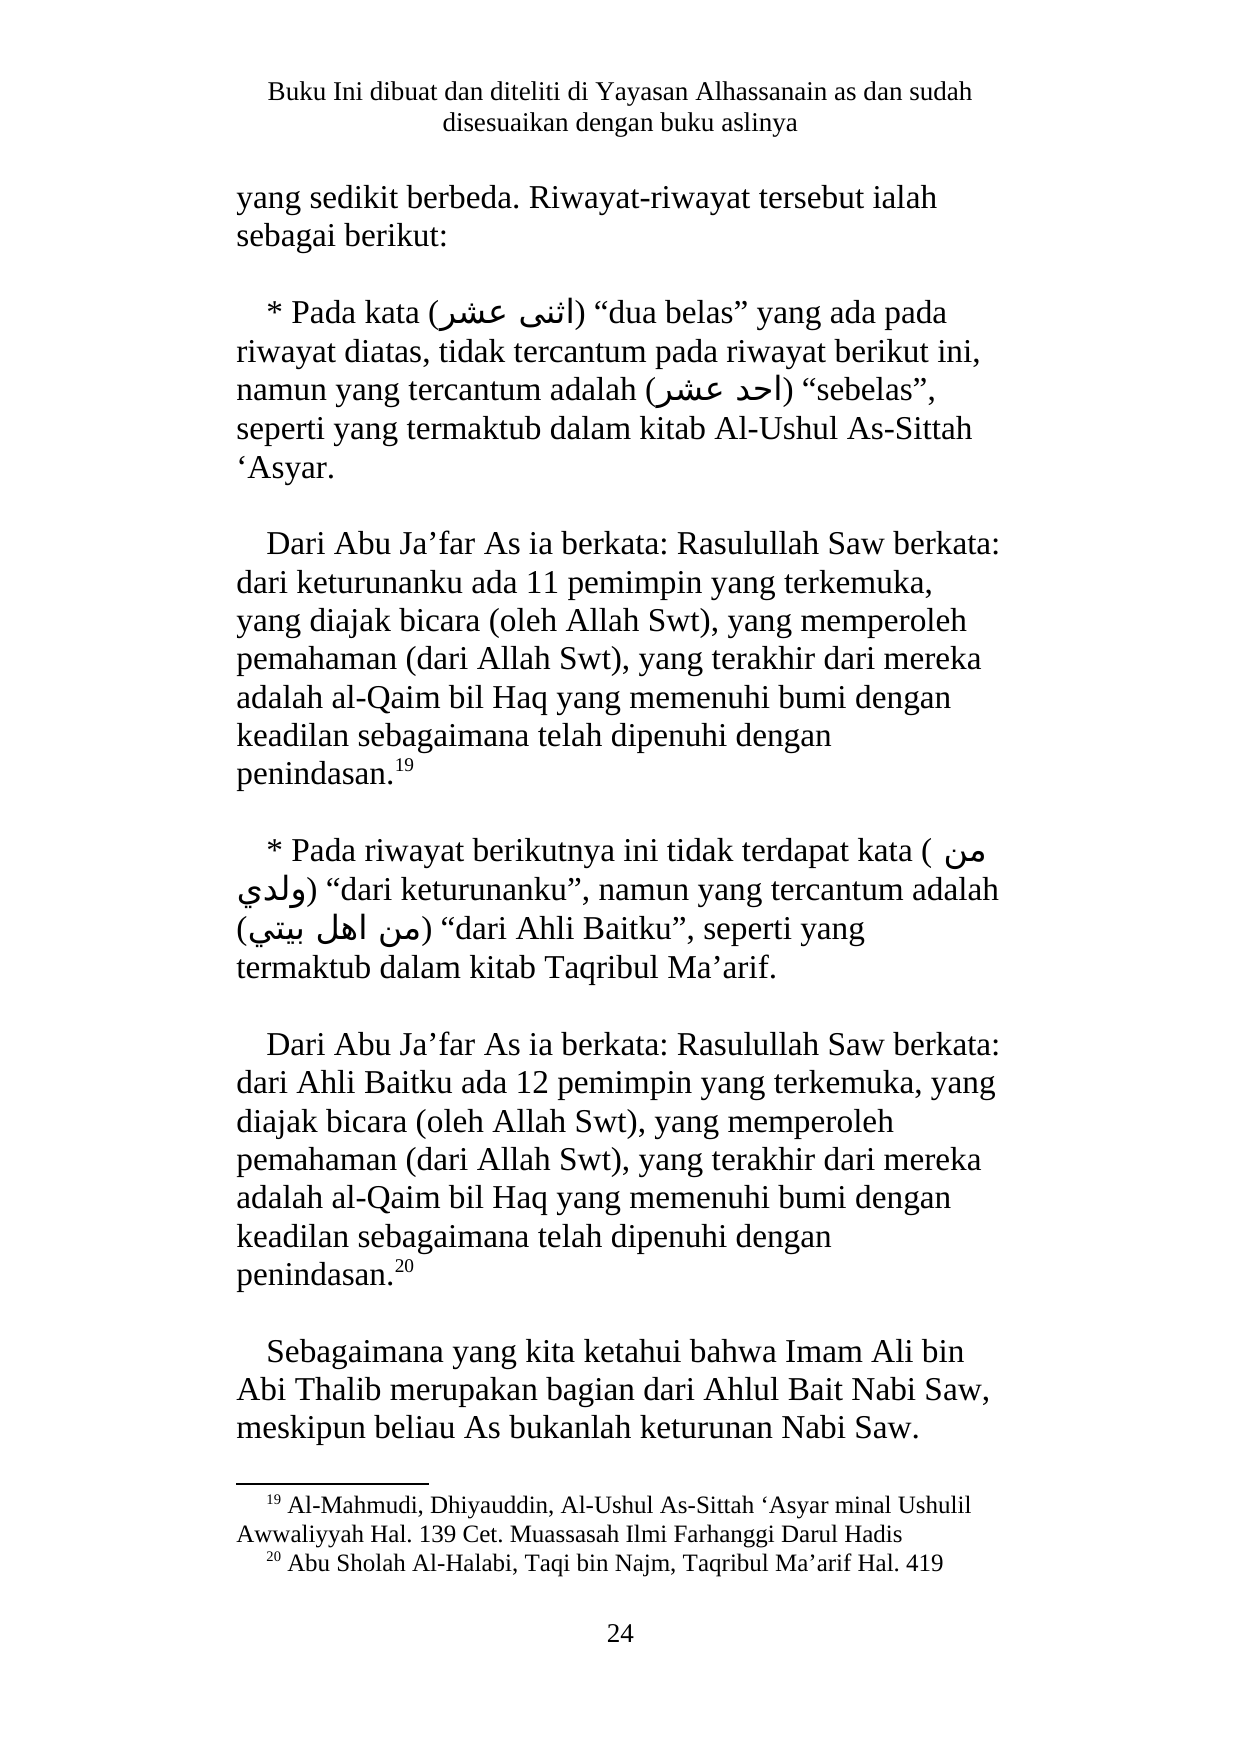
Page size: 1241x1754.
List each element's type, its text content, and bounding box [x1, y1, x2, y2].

text * Pada riwayat berikutnya ini tidak terdapat kata (من ولدي) “dari keturunanku”, namun yang tercantum adalah (من اهل بيتي) “dari Ahli Baitku”, seperti yang termaktub dalam kitab Taqribul Ma’arif. [236, 830, 1004, 986]
text Dari Abu Ja’far As ia berkata: Rasulullah Saw berkata: dari keturunanku ada 11 pemimpin yang terkemuka, yang diajak bicara (oleh Allah Swt), yang memperoleh pemahaman (dari Allah Swt), yang terakhir dari mereka adalah al-Qaim bil Haq yang memenuhi bumi dengan keadilan sebagaimana telah dipenuhi dengan penindasan. [236, 524, 1004, 792]
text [236, 177, 1004, 254]
text Dari Abu Ja’far As ia berkata: Rasulullah Saw berkata: dari Ahli Baitku ada 12 pemimpin yang terkemuka, yang diajak bicara (oleh Allah Swt), yang memperoleh pemahaman (dari Allah Swt), yang terakhir dari mereka adalah al-Qaim bil Haq yang memenuhi bumi dengan keadilan sebagaimana telah dipenuhi dengan penindasan. [236, 1024, 1004, 1292]
text * Pada kata (اثنی عشر) “dua belas” yang ada pada riwayat diatas, tidak tercantum pada riwayat berikut ini, namun yang tercantum adalah (احد عشر) “sebelas”, seperti yang termaktub dalam kitab Al-Ushul As-Sittah ‘Asyar. [236, 292, 1004, 485]
text Sebagaimana yang kita ketahui bahwa Imam Ali bin Abi Thalib merupakan bagian dari Ahlul Bait Nabi Saw, meskipun beliau As bukanlah keturunan Nabi Saw. [236, 1331, 1004, 1446]
